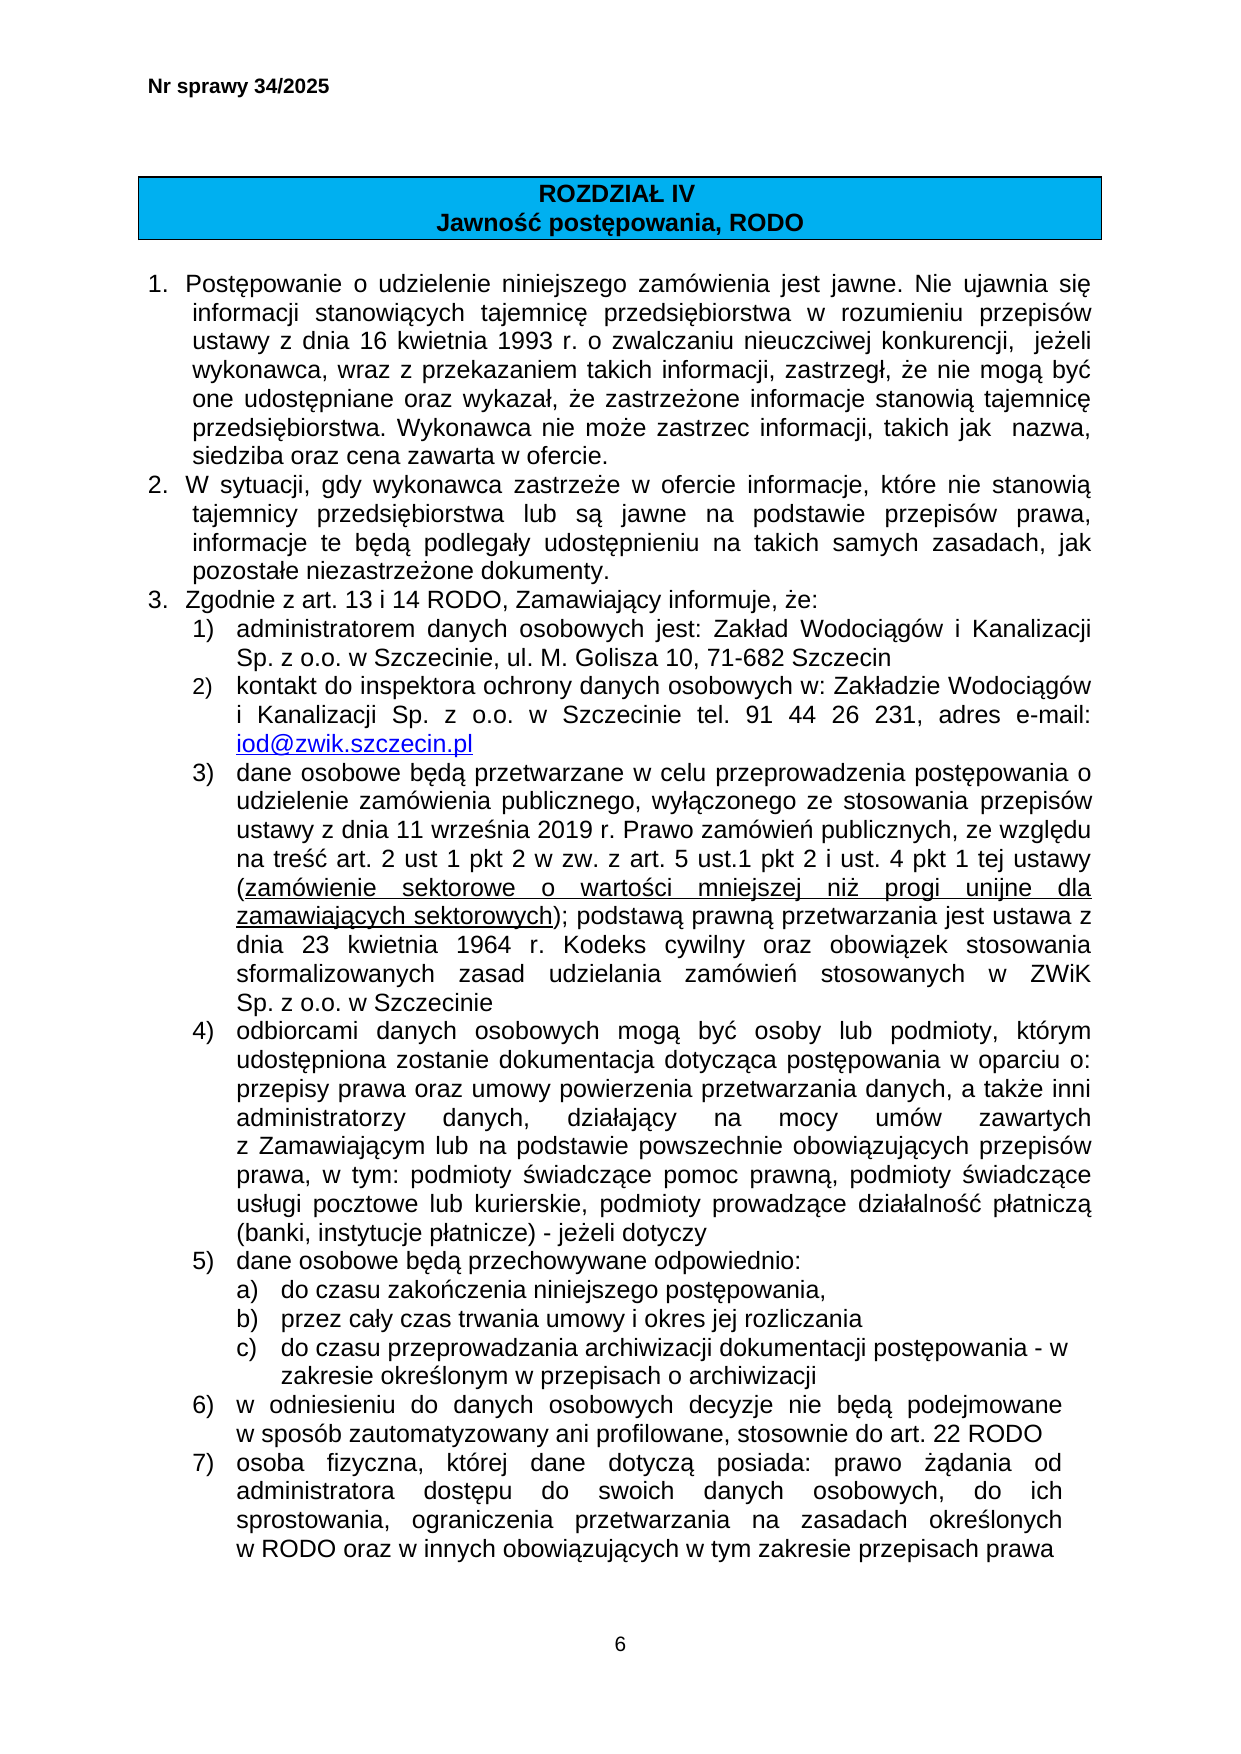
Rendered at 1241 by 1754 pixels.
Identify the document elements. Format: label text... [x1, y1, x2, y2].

list w odniesieniu do danych osobowych decyzje nie będą podejmowane w sposób zautomatyzowany ani profilowane, stosownie do art. 22 RODO [192, 1390, 1063, 1448]
list osoba fizyczna, której dane dotyczą posiada: prawo żądania od administratora dostępu do swoich danych osobowych, do ich sprostowania, ograniczenia przetwarzania na zasadach określonych w RODO oraz w innych obowiązujących w tym zakresie przepisach prawa [192, 1448, 1063, 1563]
list Zgodnie z art. 13 i 14 RODO, Zamawiający informuje, że: [148, 585, 1093, 614]
list do czasu przeprowadzania archiwizacji dokumentacji postępowania - w zakresie określonym w przepisach o archiwizacji [236, 1333, 1093, 1390]
list W sytuacji, gdy wykonawca zastrzeże w ofercie informacje, które nie stanowią tajemnicy przedsiębiorstwa lub są jawne na podstawie przepisów prawa, informacje te będą podlegały udostępnieniu na takich samych zasadach, jak pozostałe niezastrzeżone dokumenty. [148, 470, 1093, 585]
list administratorem danych osobowych jest: Zakład Wodociągów i Kanalizacji Sp. z o.o. w Szczecinie, ul. M. Golisza 10, 71-682 Szczecin [192, 614, 1093, 671]
subtitle ROZDZIAŁ IV Jawność postępowania, RODO [139, 178, 1101, 239]
list przez cały czas trwania umowy i okres jej rozliczania [236, 1304, 1093, 1333]
list do czasu zakończenia niniejszego postępowania, [236, 1275, 1093, 1304]
list kontakt do inspektora ochrony danych osobowych w: Zakładzie Wodociągów i Kanalizacji Sp. z o.o. w Szczecinie tel. 91 44 26 231, adres e-mail: iod@zwik.szczecin.pl [192, 671, 1093, 758]
list dane osobowe będą przetwarzane w celu przeprowadzenia postępowania o udzielenie zamówienia publicznego, wyłączonego ze stosowania przepisów ustawy z dnia 11 września 2019 r. Prawo zamówień publicznych, ze względu na treść art. 2 ust 1 pkt 2 w zw. z art. 5 ust.1 pkt 2 i ust. 4 pkt 1 tej ustawy (zamówienie sektorowe o wartości mniejszej niż progi unijne dla zamawiających sektorowych); podstawą prawną przetwarzania jest ustawa z dnia 23 kwietnia 1964 r. Kodeks cywilny oraz obowiązek stosowania sformalizowanych zasad udzielania zamówień stosowanych w ZWiK Sp. z o.o. w Szczecinie [192, 758, 1093, 1016]
list dane osobowe będą przechowywane odpowiednio: [192, 1246, 1093, 1275]
list Postępowanie o udzielenie niniejszego zamówienia jest jawne. Nie ujawnia się informacji stanowiących tajemnicę przedsiębiorstwa w rozumieniu przepisów ustawy z dnia 16 kwietnia 1993 r. o zwalczaniu nieuczciwej konkurencji, jeżeli wykonawca, wraz z przekazaniem takich informacji, zastrzegł, że nie mogą być one udostępniane oraz wykazał, że zastrzeżone informacje stanowią tajemnicę przedsiębiorstwa. Wykonawca nie może zastrzec informacji, takich jak nazwa, siedziba oraz cena zawarta w ofercie. [148, 269, 1093, 470]
list odbiorcami danych osobowych mogą być osoby lub podmioty, którym udostępniona zostanie dokumentacja dotycząca postępowania w oparciu o: przepisy prawa oraz umowy powierzenia przetwarzania danych, a także inni administratorzy danych, działający na mocy umów zawartych z Zamawiającym lub na podstawie powszechnie obowiązujących przepisów prawa, w tym: podmioty świadczące pomoc prawną, podmioty świadczące usługi pocztowe lub kurierskie, podmioty prowadzące działalność płatniczą (banki, instytucje płatnicze) - jeżeli dotyczy [192, 1016, 1093, 1246]
